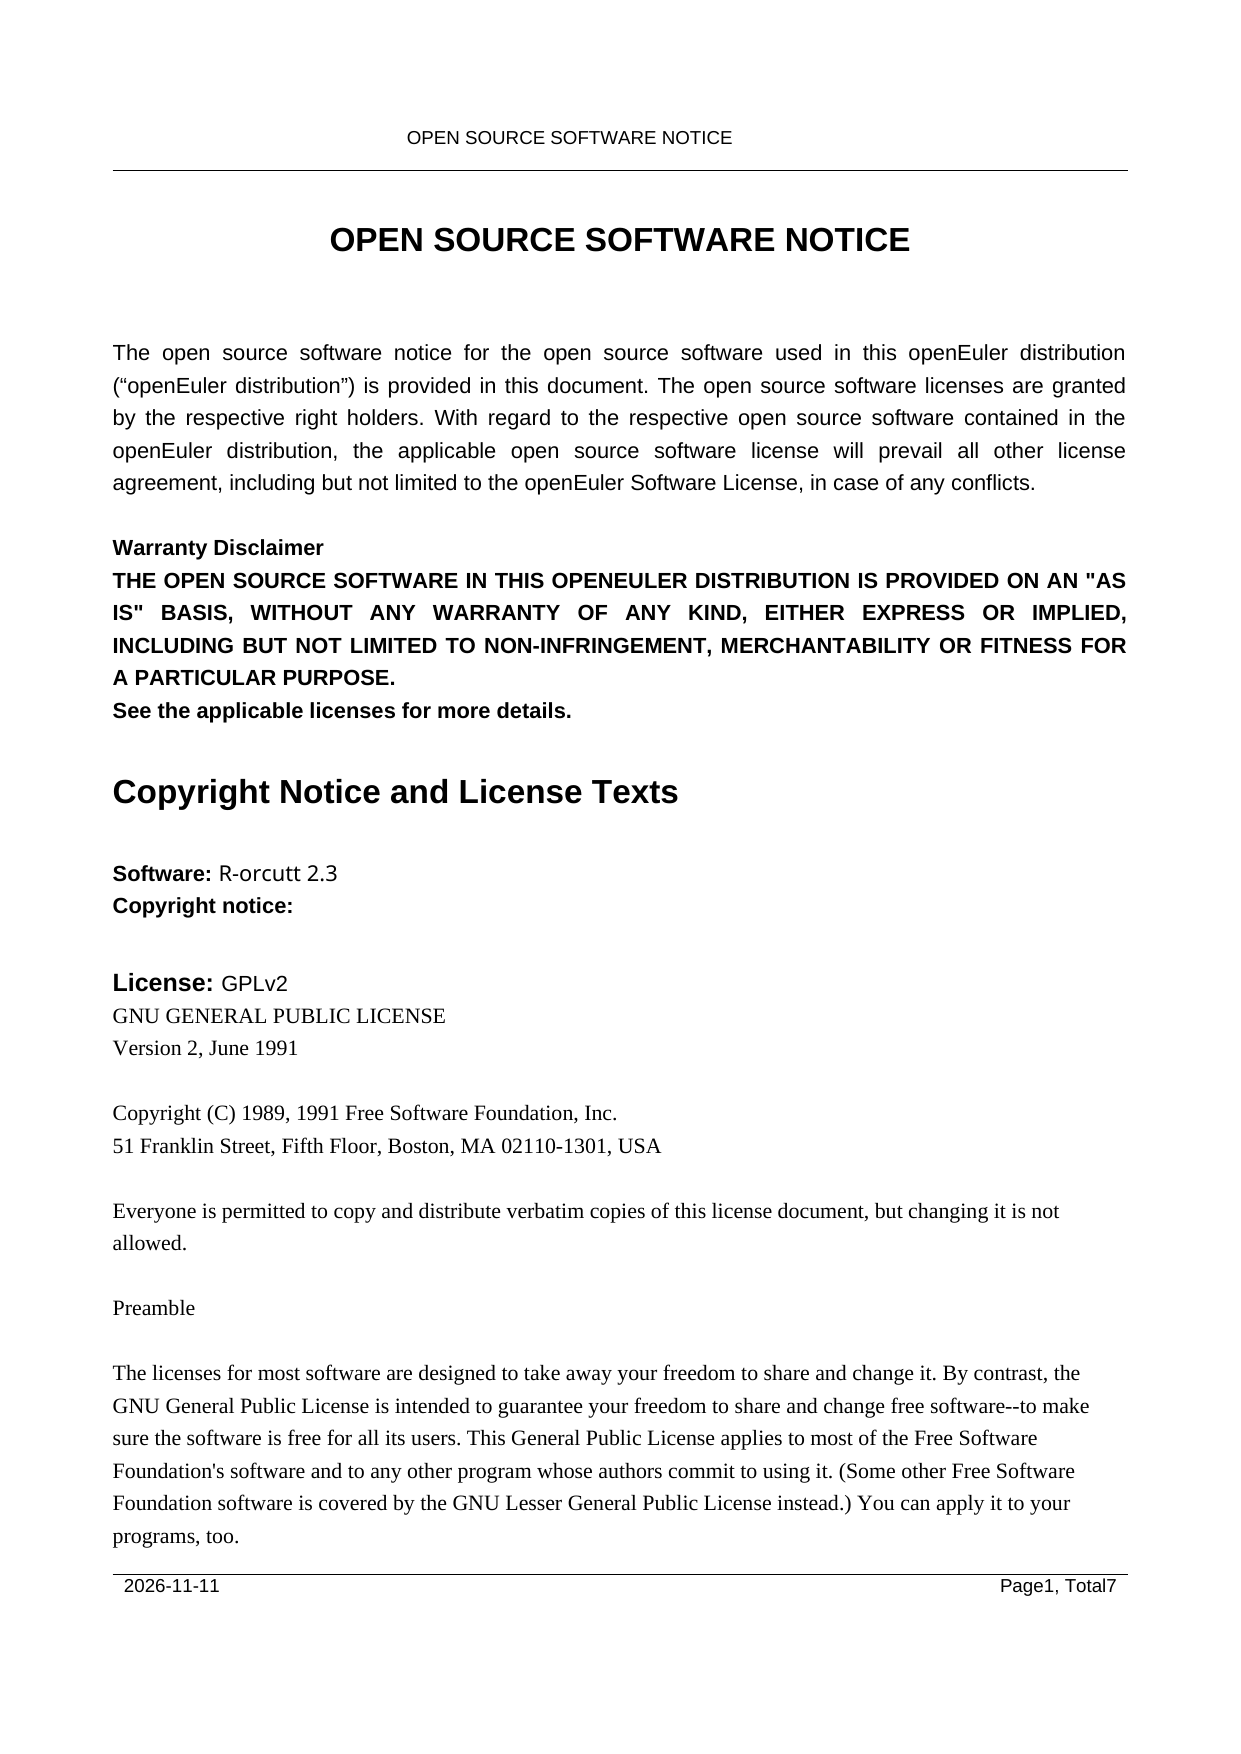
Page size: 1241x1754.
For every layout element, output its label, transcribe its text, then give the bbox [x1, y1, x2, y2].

text Copyright Notice and License Texts [112, 759, 1128, 824]
text OPEN SOURCE SOFTWARE NOTICE [112, 206, 1128, 271]
text THE OPEN SOURCE SOFTWARE IN THIS OPENEULER DISTRIBUTION IS PROVIDED ON AN "AS IS" BASIS, WITHOUT ANY WARRANTY OF ANY KIND, EITHER EXPRESS OR IMPLIED, INCLUDING BUT NOT LIMITED TO NON-INFRINGEMENT, MERCHANTABILITY OR FITNESS FOR A PARTICULAR PURPOSE. See the applicable licenses for more details. [112, 564, 1128, 726]
text Copyright notice: [112, 889, 1128, 921]
title Software: R-orcutt 2.3 [112, 856, 1128, 889]
text License: GPLv2 [112, 966, 1128, 999]
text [112, 999, 1128, 1551]
text The open source software notice for the open source software used in this openEuler distribution (“openEuler distribution”) is provided in this document. The open source software licenses are granted by the respective right holders. With regard to the respective open source software contained in the openEuler distribution, the applicable open source software license will prevail all other license agreement, including but not limited to the openEuler Software License, in case of any conflicts. [112, 336, 1128, 499]
text Warranty Disclaimer [112, 531, 1128, 564]
